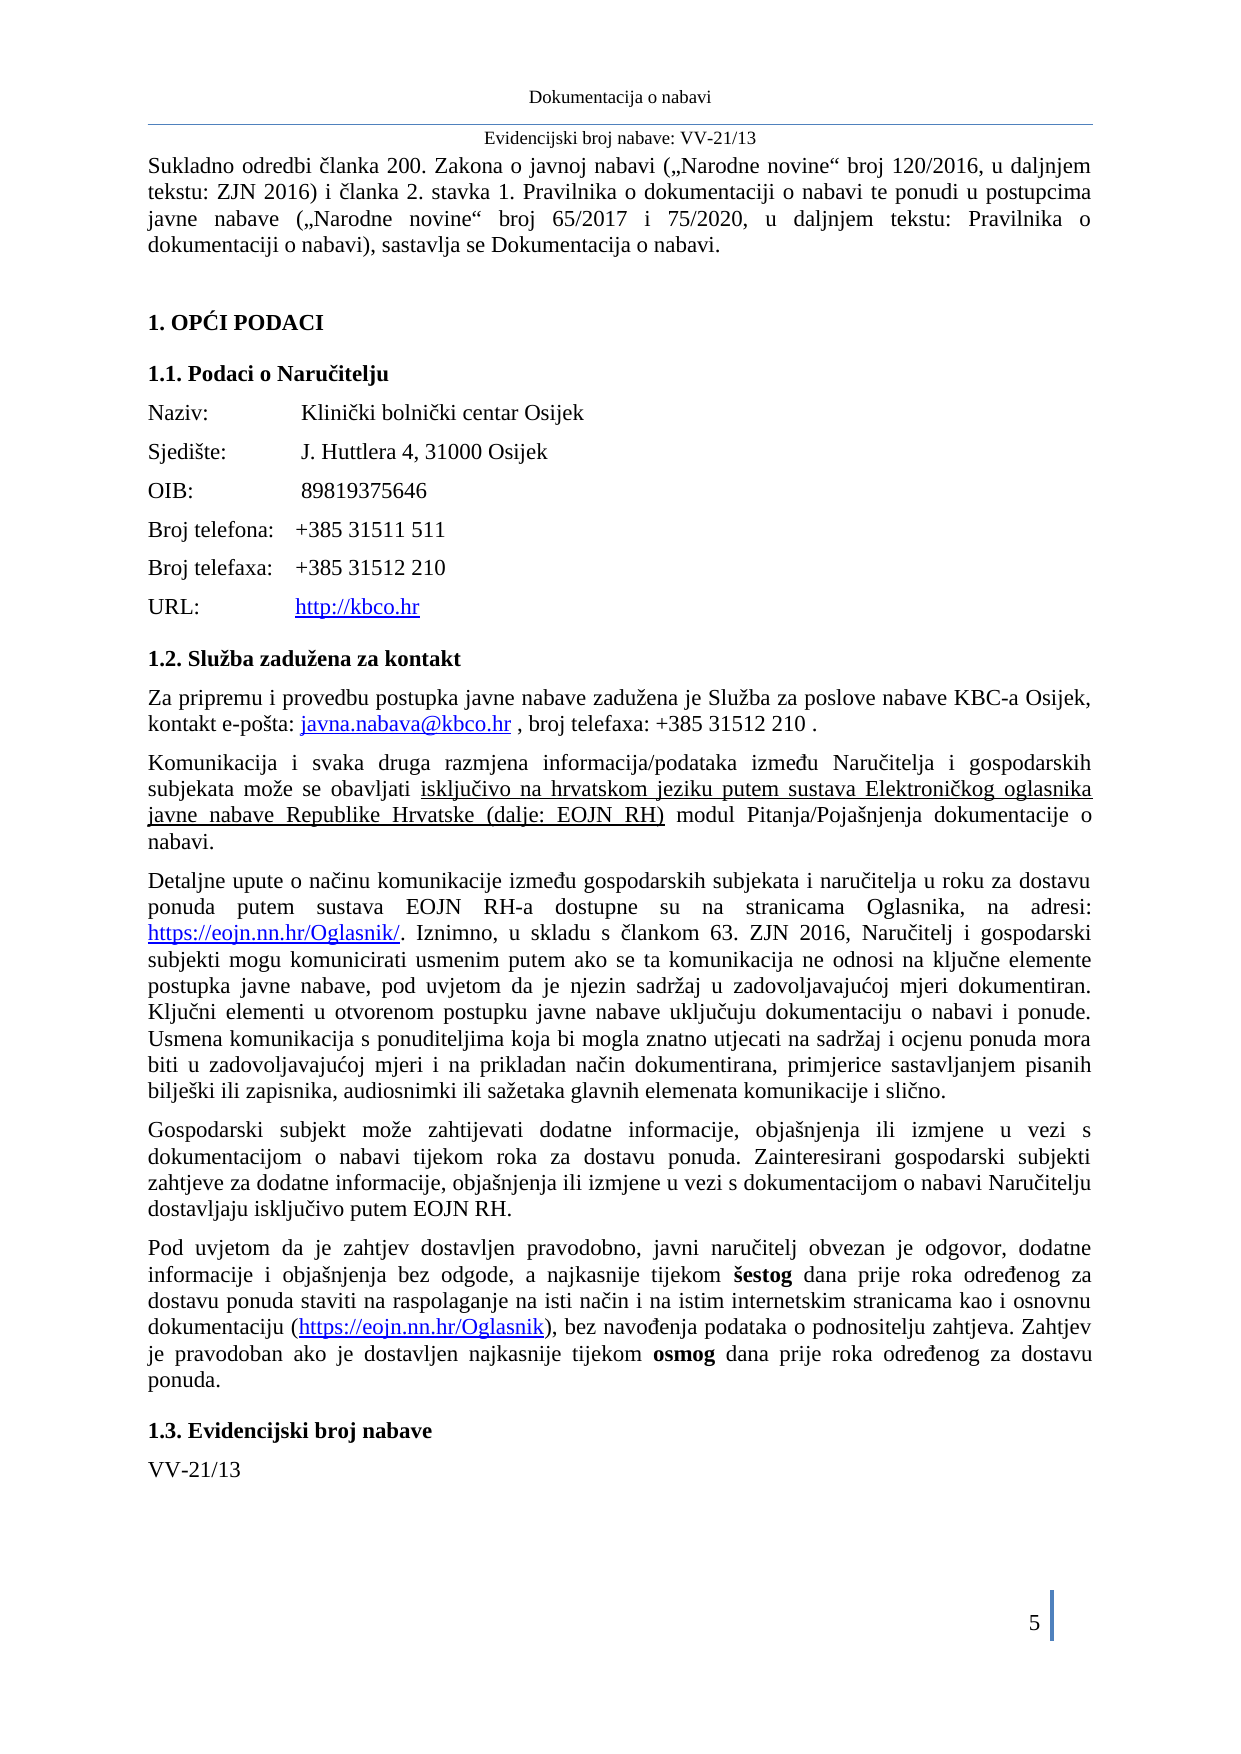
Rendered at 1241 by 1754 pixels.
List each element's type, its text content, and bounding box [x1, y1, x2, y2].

text Naziv: Klinički bolnički centar Osijek [148, 399, 1093, 425]
text 1.1. Podaci o Naručitelju [148, 360, 1093, 387]
text Za pripremu i provedbu postupka javne nabave zadužena je Služba za poslove nabave KBC-a Osijek, kontakt e-pošta: javna.nabava@kbco.hr , broj telefaxa: +385 31512 210 . [148, 683, 1093, 736]
text VV-21/13 [148, 1456, 1093, 1483]
text Sjedište: J. Huttlera 4, 31000 Osijek [148, 438, 1093, 464]
text Broj telefaxa: +385 31512 210 [148, 554, 1093, 581]
text URL: http://kbco.hr [148, 593, 1093, 620]
text 1.3. Evidencijski broj nabave [148, 1417, 1093, 1444]
text Pod uvjetom da je zahtjev dostavljen pravodobno, javni naručitelj obvezan je odgovor, dodatne informacije i objašnjenja bez odgode, a najkasnije tijekom šestog dana prije roka određenog za dostavu ponuda staviti na raspolaganje na isti način i na istim internetskim stranicama kao i osnovnu dokumentaciju (https://eojn.nn.hr/Oglasnik), bez navođenja podataka o podnositelju zahtjeva. Zahtjev je pravodoban ako je dostavljen najkasnije tijekom osmog dana prije roka određenog za dostavu ponuda. [148, 1234, 1093, 1392]
text OIB: 89819375646 [148, 477, 1093, 503]
text Detaljne upute o načinu komunikacije između gospodarskih subjekata i naručitelja u roku za dostavu ponuda putem sustava EOJN RH-a dostupne su na stranicama Oglasnika, na adresi: https://eojn.nn.hr/Oglasnik/. Iznimno, u skladu s člankom 63. ZJN 2016, Naručitelj i gospodarski subjekti mogu komunicirati usmenim putem ako se ta komunikacija ne odnosi na ključne elemente postupka javne nabave, pod uvjetom da je njezin sadržaj u zadovoljavajućoj mjeri dokumentiran. Ključni elementi u otvorenom postupku javne nabave uključuju dokumentaciju o nabavi i ponude. Usmena komunikacija s ponuditeljima koja bi mogla znatno utjecati na sadržaj i ocjenu ponuda mora biti u zadovoljavajućoj mjeri i na prikladan način dokumentirana, primjerice sastavljanjem pisanih bilješki ili zapisnika, audiosnimki ili sažetaka glavnih elemenata komunikacije i slično. [148, 867, 1093, 1104]
text 1. OPĆI PODACI [148, 309, 1093, 335]
text Komunikacija i svaka druga razmjena informacija/podataka između Naručitelja i gospodarskih subjekata može se obavljati isključivo na hrvatskom jeziku putem sustava Elektroničkog oglasnika javne nabave Republike Hrvatske (dalje: EOJN RH) modul Pitanja/Pojašnjenja dokumentacije o nabavi. [148, 749, 1093, 854]
text Broj telefona: +385 31511 511 [148, 516, 1093, 542]
text 1.2. Služba zadužena za kontakt [148, 645, 1093, 671]
text Sukladno odredbi članka 200. Zakona o javnoj nabavi („Narodne novine“ broj 120/2016, u daljnjem tekstu: ZJN 2016) i članka 2. stavka 1. Pravilnika o dokumentaciji o nabavi te ponudi u postupcima javne nabave („Narodne novine“ broj 65/2017 i 75/2020, u daljnjem tekstu: Pravilnika o dokumentaciji o nabavi), sastavlja se Dokumentacija o nabavi. [148, 152, 1093, 257]
text Gospodarski subjekt može zahtijevati dodatne informacije, objašnjenja ili izmjene u vezi s dokumentacijom o nabavi tijekom roka za dostavu ponuda. Zainteresirani gospodarski subjekti zahtjeve za dodatne informacije, objašnjenja ili izmjene u vezi s dokumentacijom o nabavi Naručitelju dostavljaju isključivo putem EOJN RH. [148, 1116, 1093, 1222]
